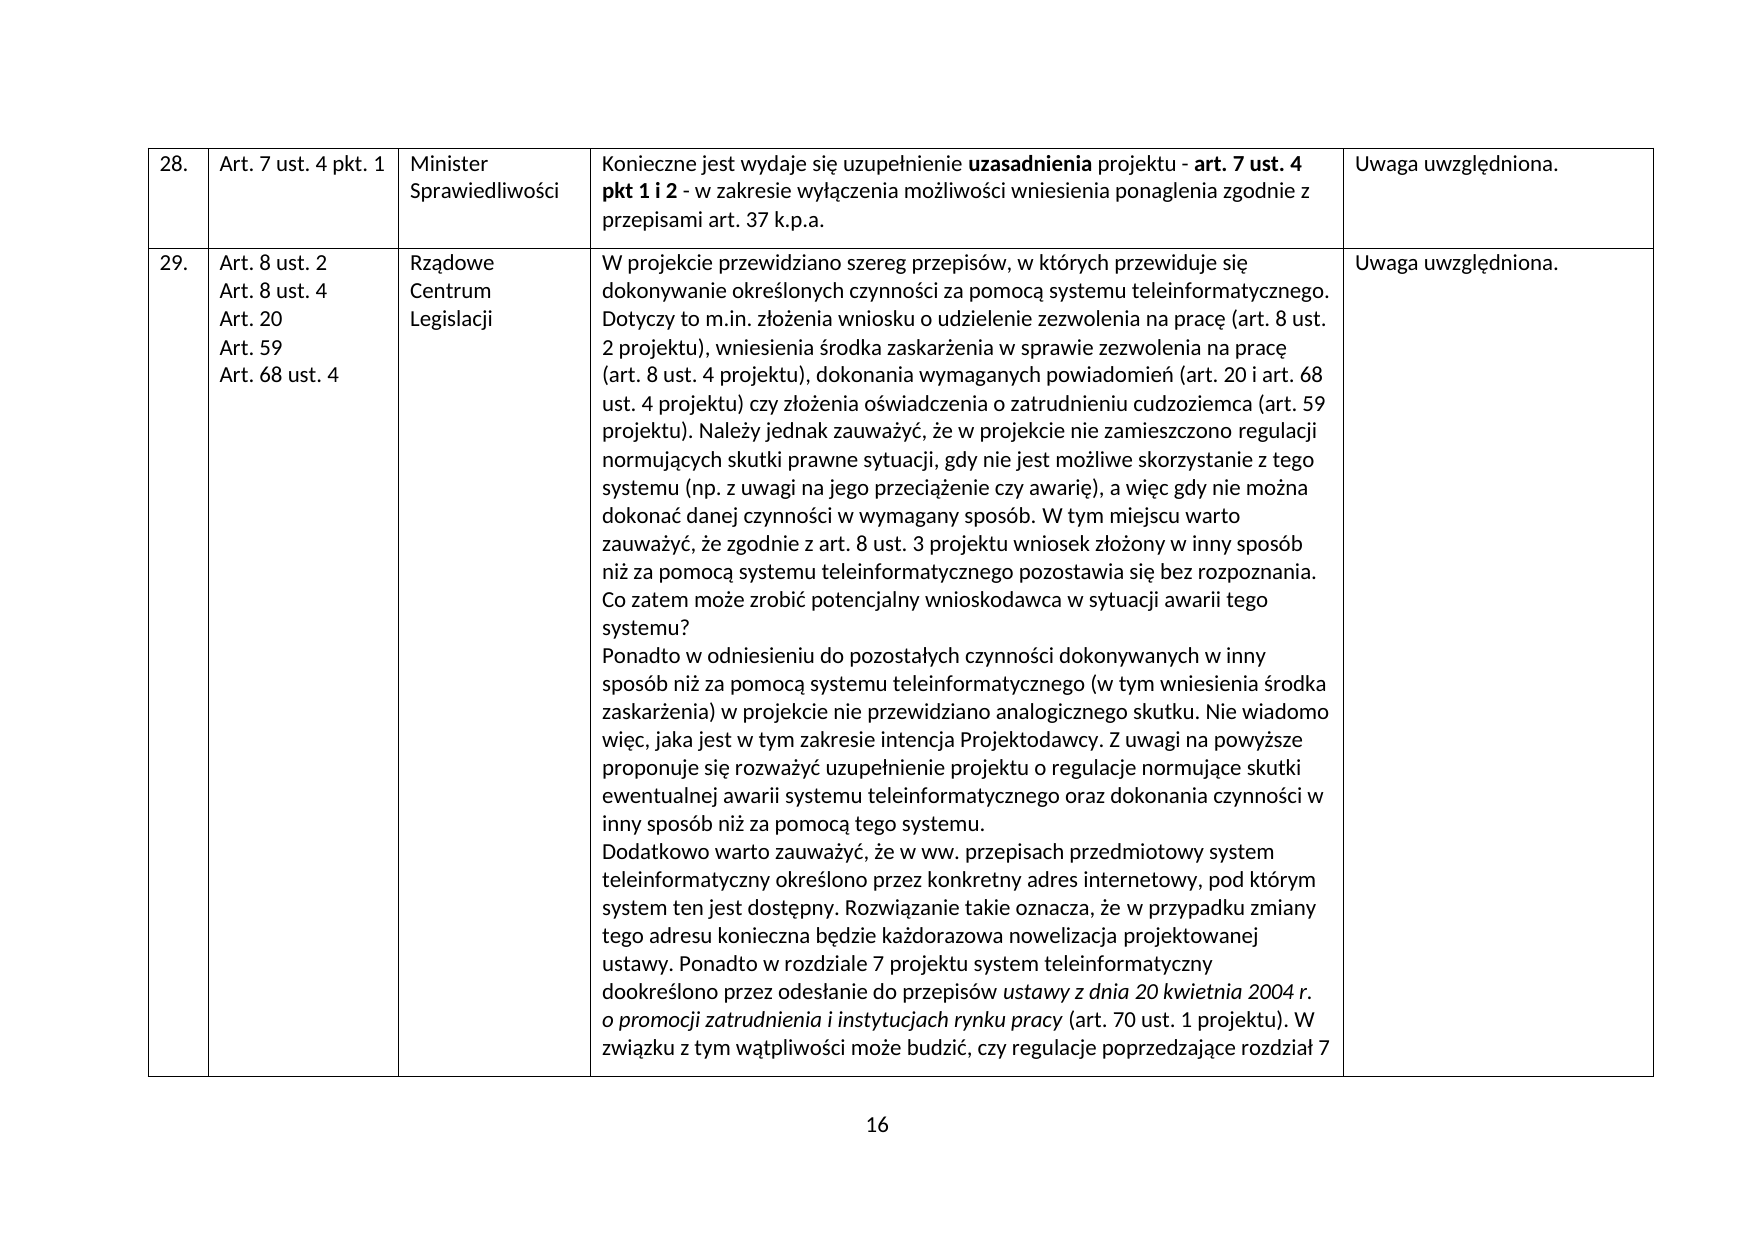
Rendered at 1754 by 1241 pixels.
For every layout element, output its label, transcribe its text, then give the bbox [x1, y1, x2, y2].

table_cell Konieczne jest wydaje się uzupełnienie uzasadnienia projektu - art. 7 ust. 4 pkt 1 i 2 - w zakresie wyłączenia możliwości wniesienia ponaglenia zgodnie z przepisami art. 37 k.p.a. [591, 149, 1343, 247]
table_cell [149, 149, 208, 247]
table_cell Minister Sprawiedliwości [399, 149, 590, 247]
table_cell Uwaga uwzględniona. [1344, 149, 1653, 247]
table_cell Art. 7 ust. 4 pkt. 1 [209, 149, 398, 247]
table_cell Uwaga uwzględniona. [1344, 249, 1653, 1076]
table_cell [591, 249, 1343, 1076]
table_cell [209, 249, 398, 1076]
table_cell [149, 249, 208, 1076]
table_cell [399, 249, 590, 1076]
